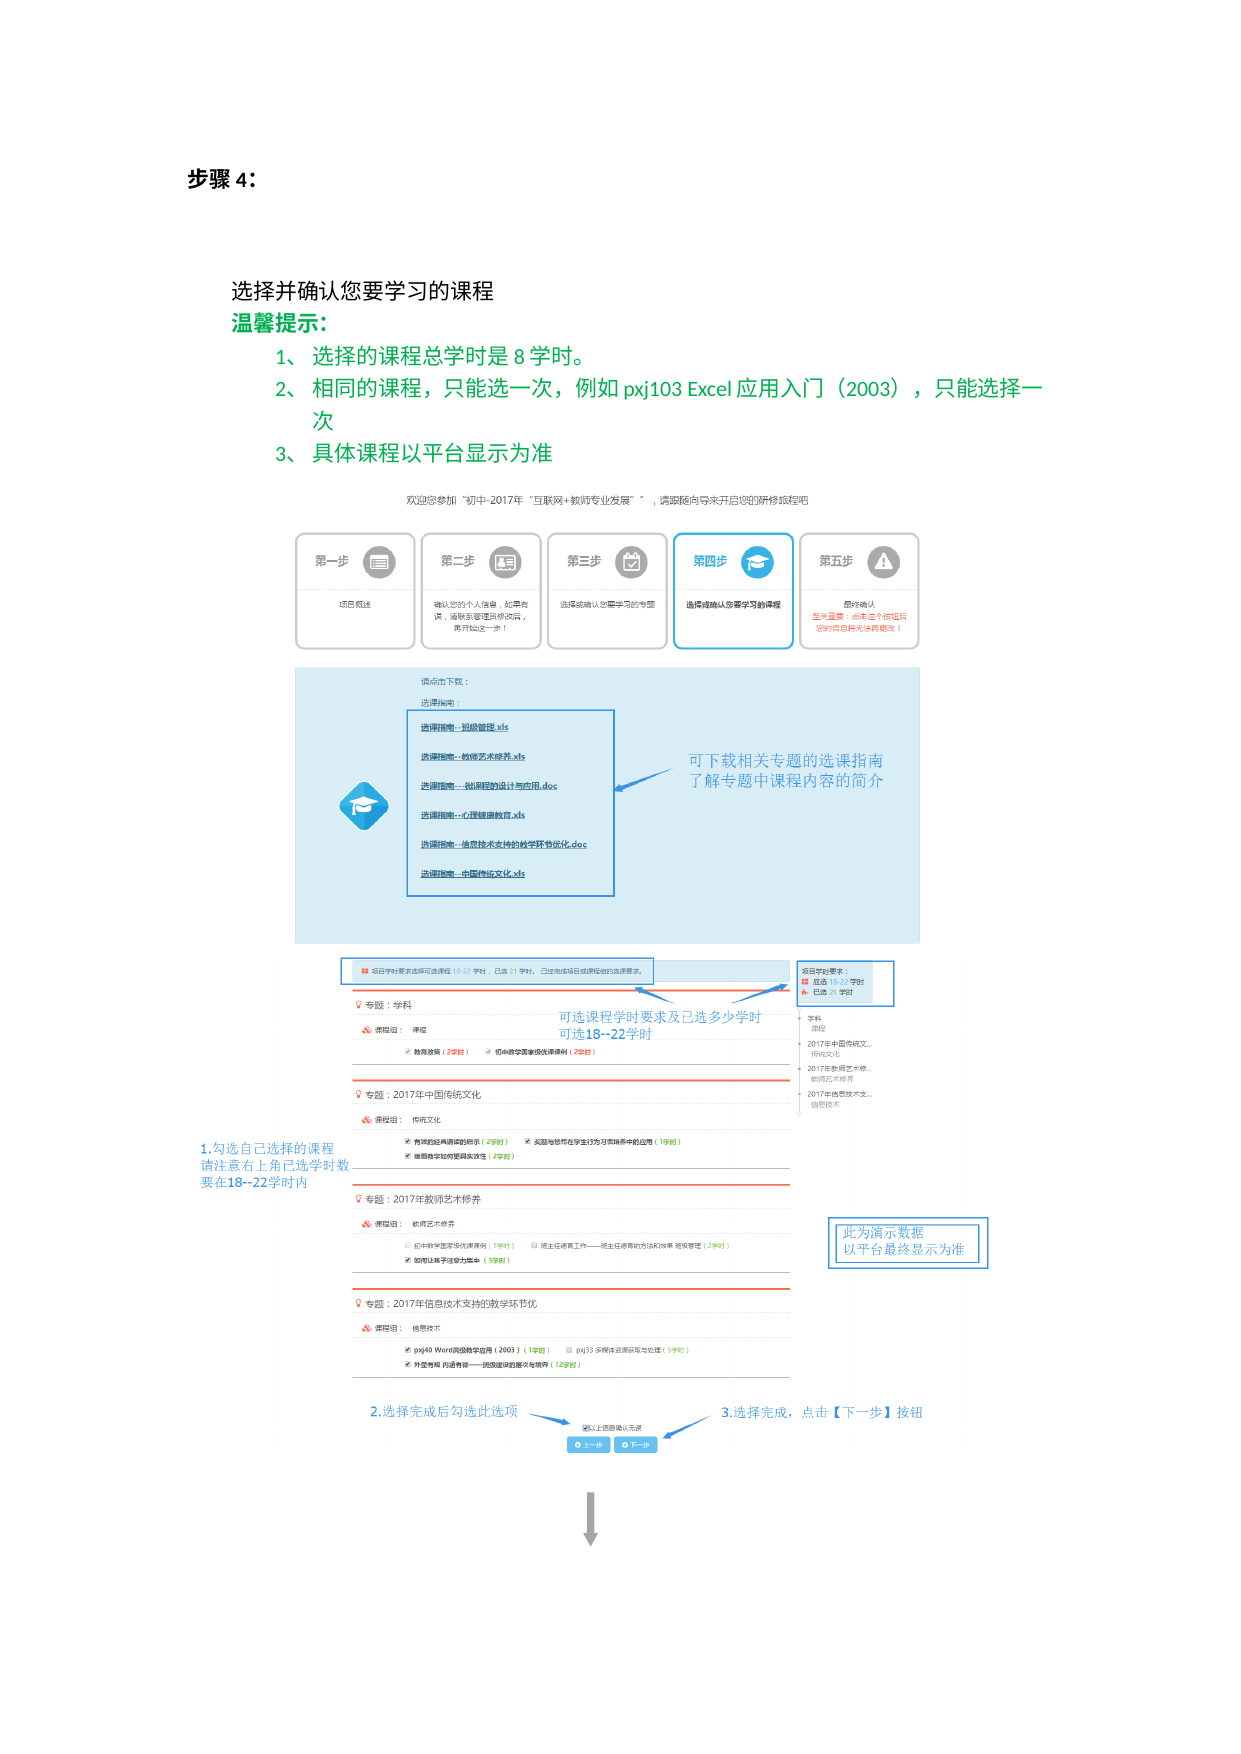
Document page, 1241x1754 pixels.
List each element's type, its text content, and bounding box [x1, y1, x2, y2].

picture [194, 468, 1046, 953]
subtitle 步骤4： [187, 162, 1053, 194]
text 选择并确认您要学习的课程 [187, 273, 1053, 306]
text 温馨提示： [187, 306, 1053, 338]
list 选择的课程总学时是8学时。 [275, 338, 1053, 371]
picture [190, 955, 1050, 1455]
list 相同的课程，只能选一次，例如pxj103 Excel应用入门（2003），只能选择一次 [275, 371, 1053, 436]
list 具体课程以平台显示为准 [275, 436, 1053, 468]
